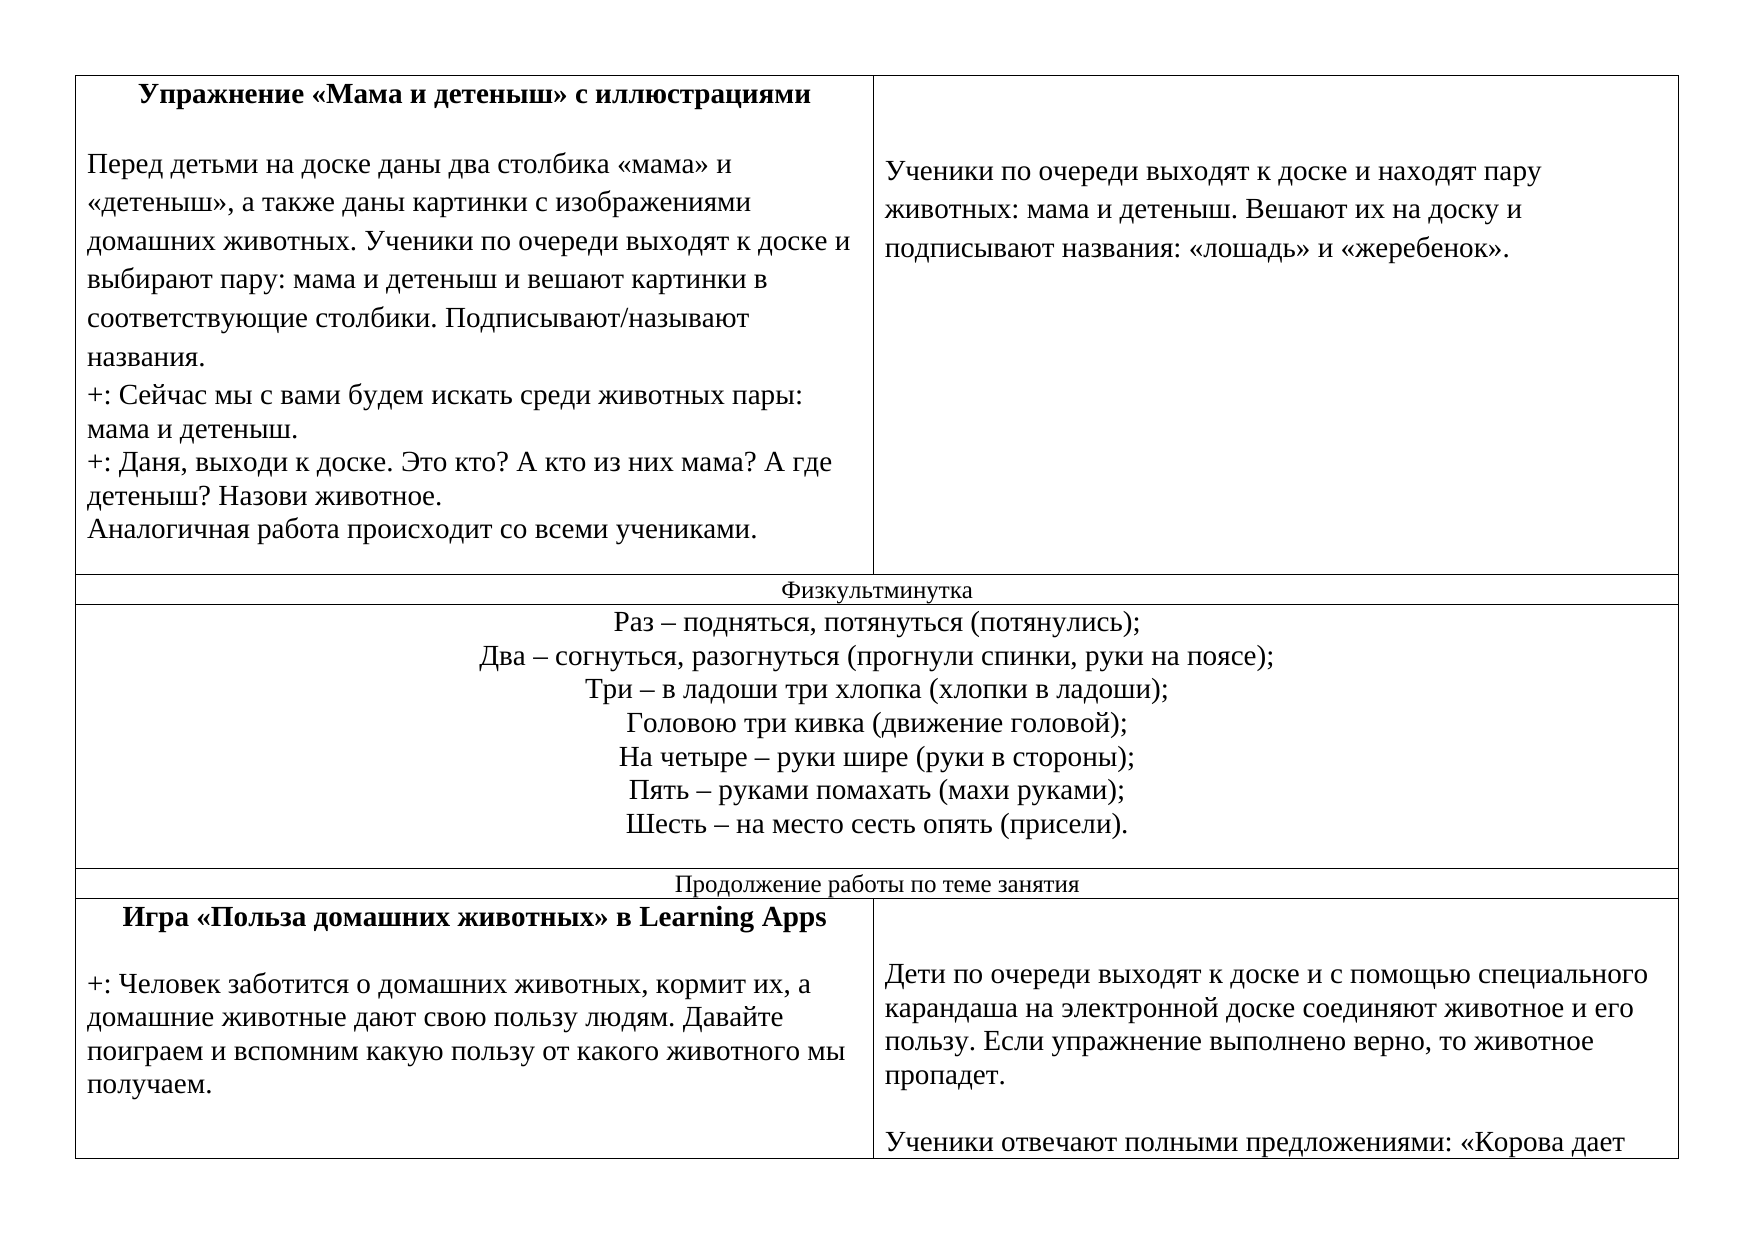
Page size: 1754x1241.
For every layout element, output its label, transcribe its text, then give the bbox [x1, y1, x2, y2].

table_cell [874, 76, 1678, 574]
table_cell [76, 76, 873, 574]
table_cell Продолжение работы по теме занятия [76, 869, 1678, 898]
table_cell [76, 899, 873, 1158]
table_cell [874, 899, 1678, 1158]
table_cell Физкультминутка [76, 575, 1678, 603]
table_cell Раз – подняться, потянуться (потянулись); Два – согнуться, разогнуться (прогнули спинки, руки на поясе); Три – в ладоши три хлопка (хлопки в ладоши); Головою три кивка (движение головой); На четыре – руки шире (руки в стороны); Пять – руками помахать (махи руками); Шесть – на место сесть опять (присели). [76, 605, 1678, 868]
